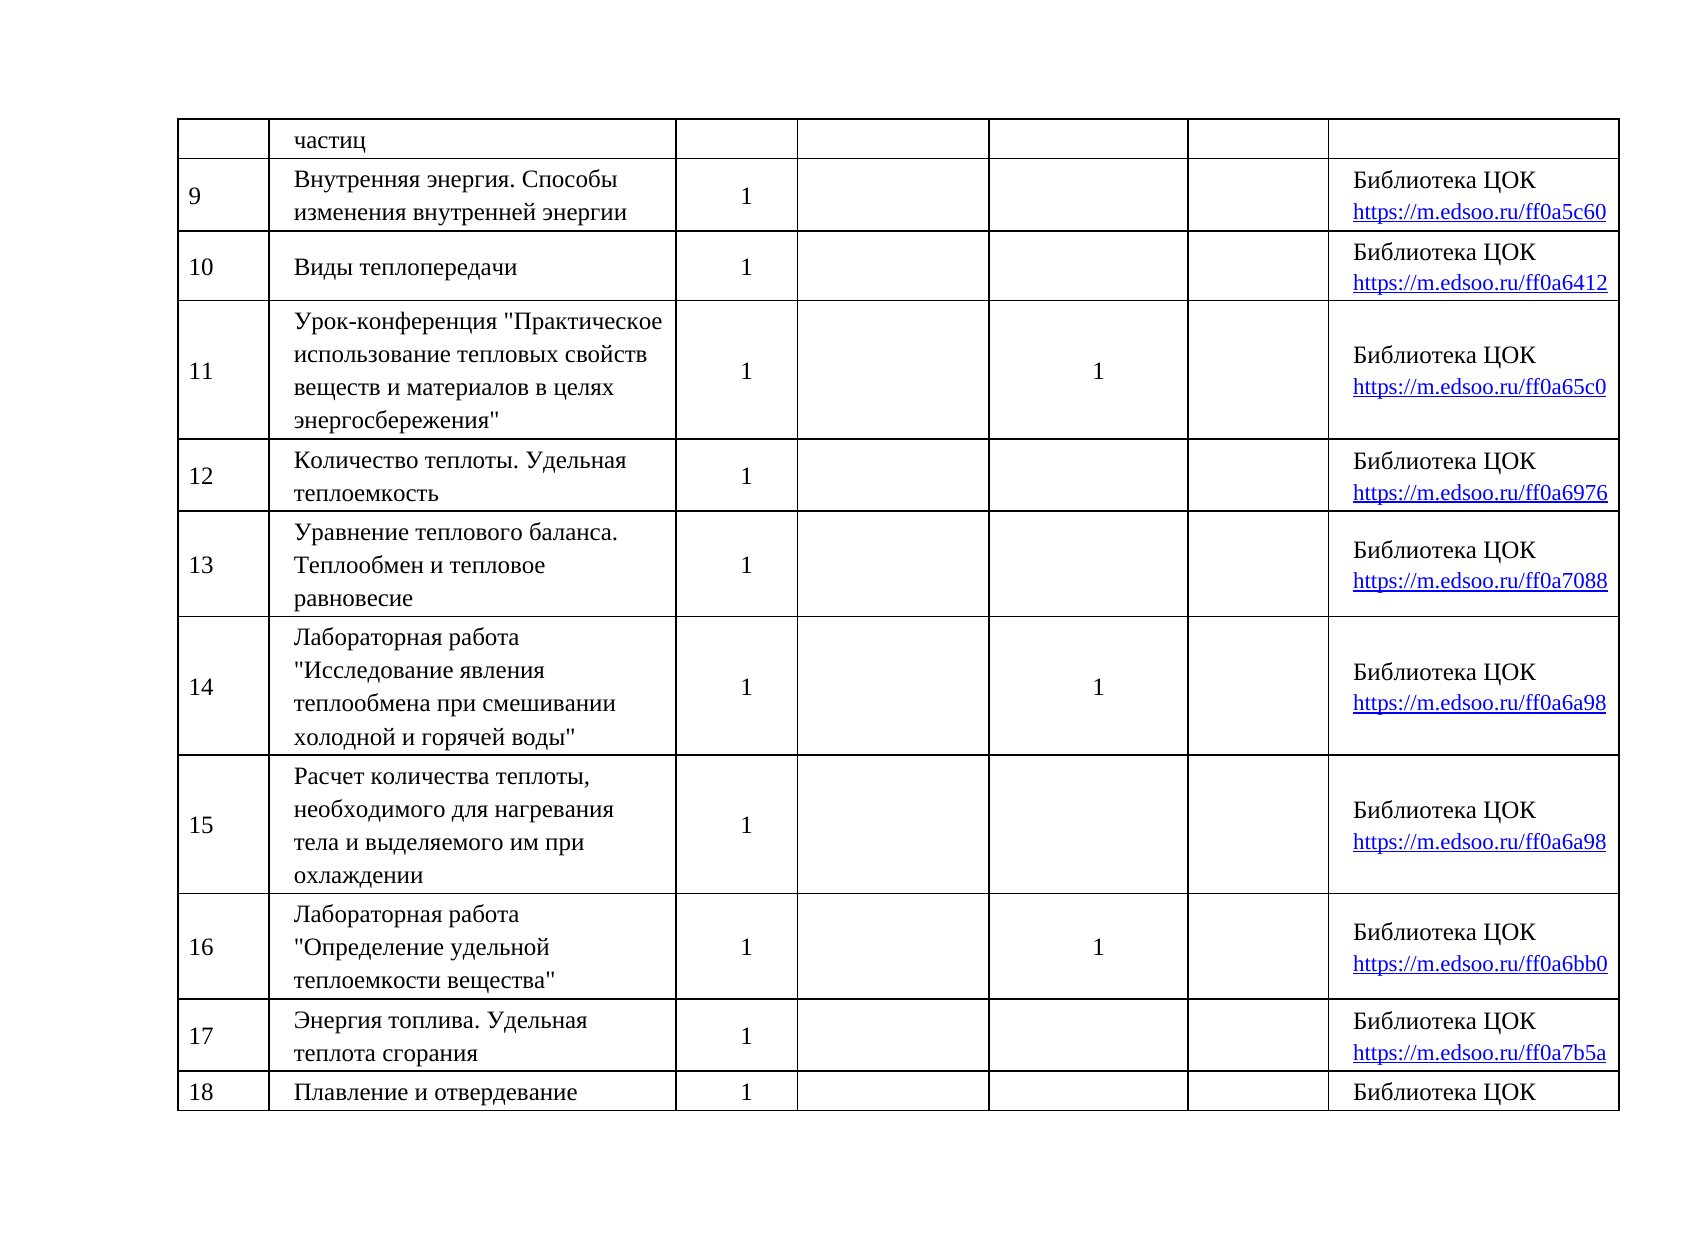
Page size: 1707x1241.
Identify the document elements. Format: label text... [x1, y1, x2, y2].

table_cell [1189, 120, 1328, 157]
table_cell [1189, 301, 1328, 438]
table_cell 16 [179, 894, 268, 998]
table_cell [990, 120, 1187, 157]
table_cell [1189, 232, 1328, 299]
table_cell [798, 1072, 988, 1110]
table_cell [990, 756, 1187, 893]
table_cell [1189, 756, 1328, 893]
table_cell 1 [677, 301, 797, 438]
table_cell 8 [179, 120, 268, 157]
table_cell 15 [179, 756, 268, 893]
table_cell Библиотека ЦОК https://m.edsoo.ru/ff0a6a98 [1329, 756, 1618, 893]
table_cell 1 [677, 1072, 797, 1110]
table_cell Библиотека ЦОК https://m.edsoo.ru/ff0a6bb0 [1329, 894, 1618, 998]
table_cell [1189, 894, 1328, 998]
table_cell 9 [179, 159, 268, 230]
table_cell 17 [179, 1000, 268, 1070]
table_cell Библиотека ЦОК https://m.edsoo.ru/ff0a7b5a [1329, 1000, 1618, 1070]
table_cell [1189, 617, 1328, 754]
table_cell 13 [179, 512, 268, 616]
table_cell [1189, 512, 1328, 616]
table_cell [798, 1000, 988, 1070]
table_cell [798, 232, 988, 299]
table_cell Внутренняя энергия. Способы изменения внутренней энергии [270, 159, 675, 230]
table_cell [270, 1072, 675, 1110]
table_cell [990, 232, 1187, 299]
table_cell Библиотека ЦОК https://m.edsoo.ru/ff0a6976 [1329, 440, 1618, 510]
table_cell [1329, 1072, 1618, 1110]
table_cell Библиотека ЦОК https://m.edsoo.ru/ff0a6412 [1329, 232, 1618, 299]
table_cell [798, 617, 988, 754]
table_cell 12 [179, 440, 268, 510]
table_cell 1 [990, 617, 1187, 754]
table_cell 1 [677, 159, 797, 230]
table_cell [1189, 1000, 1328, 1070]
table_cell Урок-конференция "Практическое использование тепловых свойств веществ и материалов в целях энергосбережения" [270, 301, 675, 438]
table_cell [1189, 1072, 1328, 1110]
table_cell 1 [677, 120, 797, 157]
table_cell 14 [179, 617, 268, 754]
table_cell Библиотека ЦОК https://m.edsoo.ru/ff0a6a98 [1329, 617, 1618, 754]
table_cell 1 [677, 512, 797, 616]
table_cell [798, 301, 988, 438]
table_cell Лабораторная работа "Исследование явления теплообмена при смешивании холодной и горячей воды" [270, 617, 675, 754]
table_cell [798, 159, 988, 230]
table_cell Библиотека ЦОК https://m.edsoo.ru/ff0a65c0 [1329, 301, 1618, 438]
table_cell 10 [179, 232, 268, 299]
table_cell [1189, 159, 1328, 230]
table_cell Виды теплопередачи [270, 232, 675, 299]
table_cell [798, 756, 988, 893]
table_cell 1 [677, 440, 797, 510]
table_cell Энергия топлива. Удельная теплота сгорания [270, 1000, 675, 1070]
table_cell Количество теплоты. Удельная теплоемкость [270, 440, 675, 510]
table_cell 1 [677, 1000, 797, 1070]
table_cell [990, 1000, 1187, 1070]
table_cell Лабораторная работа "Определение удельной теплоемкости вещества" [270, 894, 675, 998]
table_cell Библиотека ЦОК https://m.edsoo.ru/ff0a5c60 [1329, 159, 1618, 230]
table_cell [798, 512, 988, 616]
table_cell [270, 120, 675, 157]
table_cell [990, 159, 1187, 230]
table_cell 1 [677, 617, 797, 754]
table_cell [798, 120, 988, 157]
table_cell 1 [990, 301, 1187, 438]
table_cell [798, 440, 988, 510]
table_cell 11 [179, 301, 268, 438]
table_cell [990, 1072, 1187, 1110]
table_cell 18 [179, 1072, 268, 1110]
table_cell Расчет количества теплоты, необходимого для нагревания тела и выделяемого им при охлаждении [270, 756, 675, 893]
table_cell Библиотека ЦОК https://m.edsoo.ru/ff0a7088 [1329, 512, 1618, 616]
table_cell [798, 894, 988, 998]
table_cell 1 [677, 232, 797, 299]
table_cell 1 [990, 894, 1187, 998]
table_cell 1 [677, 756, 797, 893]
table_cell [1329, 120, 1618, 157]
table_cell Уравнение теплового баланса. Теплообмен и тепловое равновесие [270, 512, 675, 616]
table_cell 1 [677, 894, 797, 998]
table_cell [1189, 440, 1328, 510]
table_cell [990, 440, 1187, 510]
table_cell [990, 512, 1187, 616]
